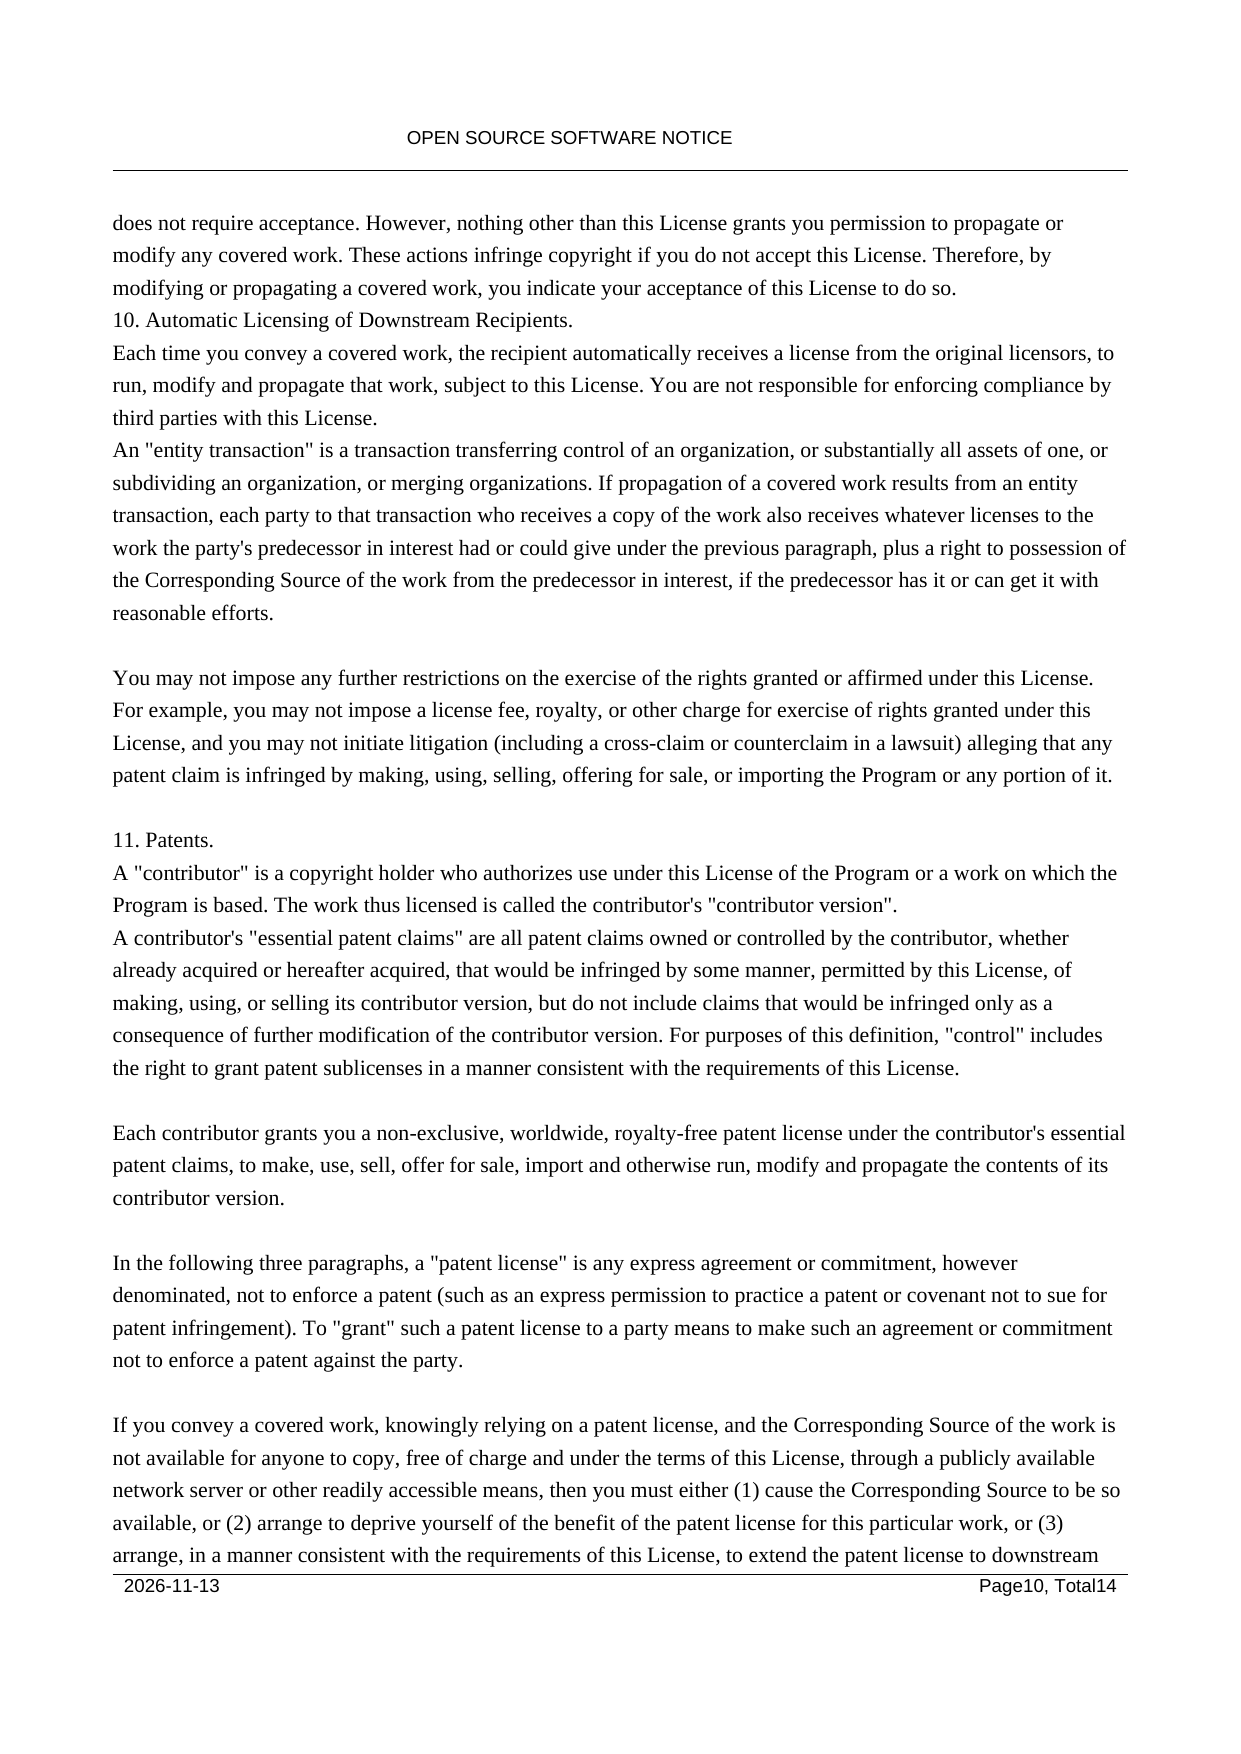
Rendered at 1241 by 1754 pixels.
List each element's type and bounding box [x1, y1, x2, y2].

text [112, 206, 1128, 1571]
